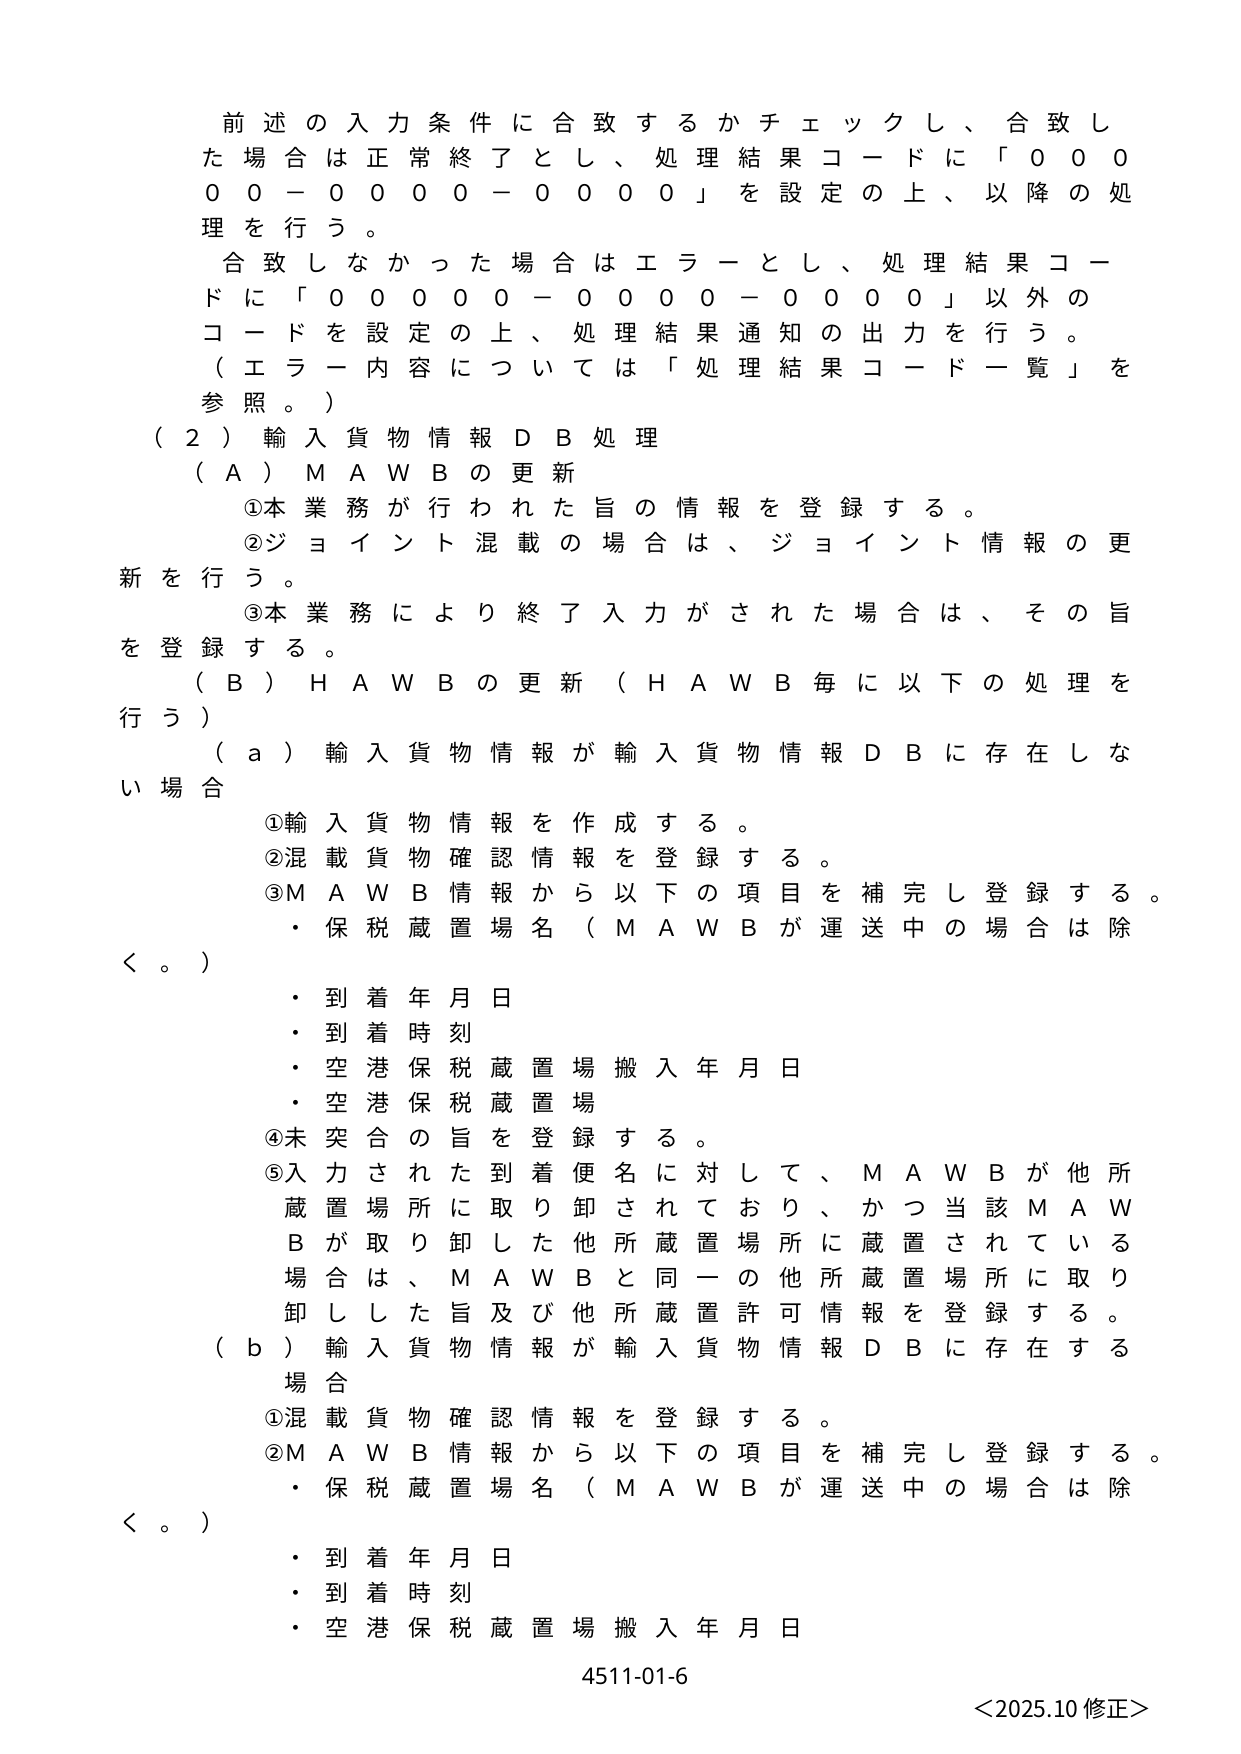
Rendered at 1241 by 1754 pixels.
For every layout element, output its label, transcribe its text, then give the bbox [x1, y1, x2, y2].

text （ｂ）輸入貨物情報が輸入貨物情報ＤＢに存在する場合 [181, 1329, 1150, 1399]
text 合致しなかった場合はエラーとし、処理結果コードに「０００００－００００－００００」以外のコードを設定の上、処理結果通知の出力を行う。（エラー内容については「処理結果コード一覧」を参照。） [202, 244, 1150, 419]
text ④未突合の旨を登録する。 [119, 1119, 1150, 1154]
text ①輸入貨物情報を作成する。 [119, 804, 1150, 839]
text ・空港保税蔵置場搬入年月日 [202, 1049, 1150, 1084]
text ・到着時刻 [119, 1574, 1150, 1609]
text ②ジョイント混載の場合は、ジョイント情報の更新を行う。 [119, 524, 1150, 594]
text ・保税蔵置場名（ＭＡＷＢが運送中の場合は除く。） [119, 909, 1150, 979]
text （ａ）輸入貨物情報が輸入貨物情報ＤＢに存在しない場合 [119, 734, 1150, 804]
text ①本業務が行われた旨の情報を登録する。 [119, 489, 1150, 524]
text ・到着時刻 [119, 1014, 1150, 1049]
text ⑤入力された到着便名に対して、ＭＡＷＢが他所蔵置場所に取り卸されており、かつ当該ＭＡＷＢが取り卸した他所蔵置場所に蔵置されている場合は、ＭＡＷＢと同一の他所蔵置場所に取り卸しした旨及び他所蔵置許可情報を登録する。 [244, 1154, 1150, 1329]
text ・到着年月日 [119, 1539, 1150, 1574]
text ・空港保税蔵置場搬入年月日 [202, 1609, 1150, 1644]
text 前述の入力条件に合致するかチェックし、合致した場合は正常終了とし、処理結果コードに「０００００－００００－００００」を設定の上、以降の処理を行う。 [202, 104, 1150, 244]
text ①混載貨物確認情報を登録する。 [119, 1399, 1150, 1434]
text ②ＭＡＷＢ情報から以下の項目を補完し登録する。 [119, 1434, 1150, 1469]
text ・空港保税蔵置場 [264, 1084, 1150, 1119]
text （Ａ）ＭＡＷＢの更新 [119, 454, 1150, 489]
text ②混載貨物確認情報を登録する。 [119, 839, 1150, 874]
text （Ｂ）ＨＡＷＢの更新（ＨＡＷＢ毎に以下の処理を行う） [119, 664, 1150, 734]
text ③ＭＡＷＢ情報から以下の項目を補完し登録する。 [119, 874, 1150, 909]
text ・到着年月日 [119, 979, 1150, 1014]
text （２）輸入貨物情報ＤＢ処理 [119, 419, 1150, 454]
text ③本業務により終了入力がされた場合は、その旨を登録する。 [119, 594, 1150, 664]
text ・保税蔵置場名（ＭＡＷＢが運送中の場合は除く。） [119, 1469, 1150, 1539]
